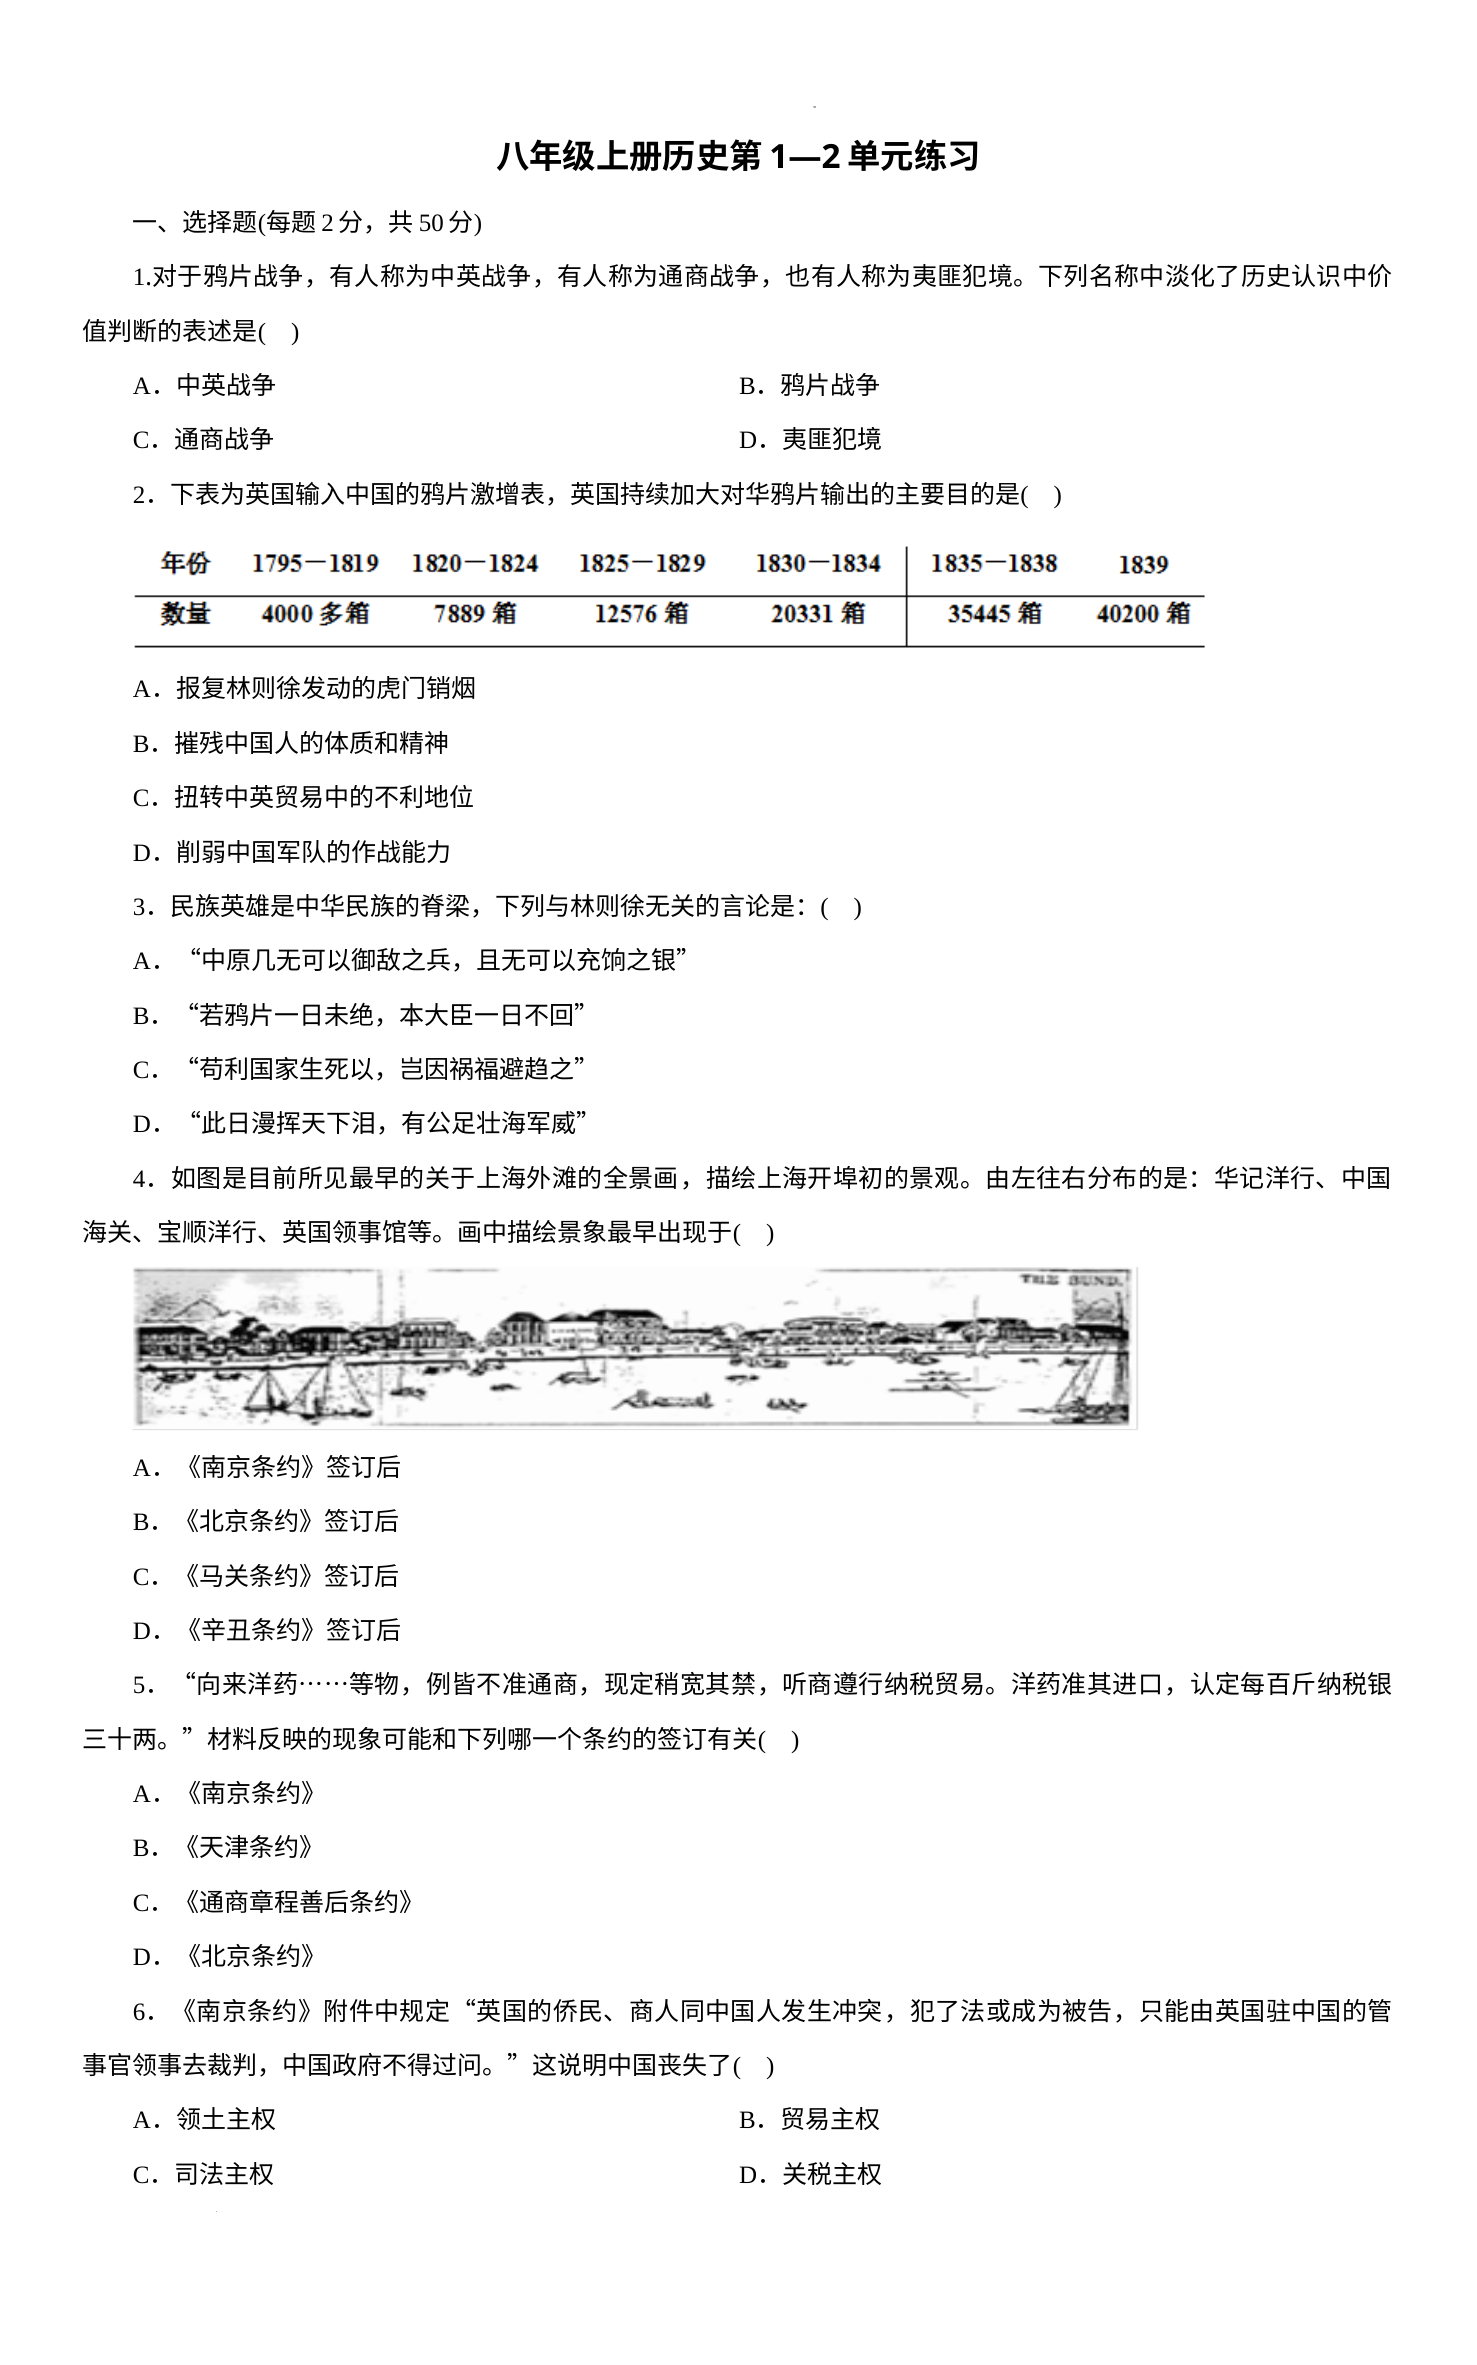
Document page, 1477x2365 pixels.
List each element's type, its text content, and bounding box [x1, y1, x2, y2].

text C．“苟利国家生死以，岂因祸福避趋之” [83, 1049, 1394, 1086]
text D．削弱中国军队的作战能力 [83, 832, 1394, 868]
text C．司法主权 D．关税主权 [83, 2154, 1394, 2190]
picture [132, 528, 1219, 654]
text A．中英战争 B．鸦片战争 [83, 366, 1394, 402]
text A．《南京条约》 [83, 1773, 1394, 1810]
text B．“若鸦片一日未绝，本大臣一日不回” [83, 995, 1394, 1031]
text 4．如图是目前所见最早的关于上海外滩的全景画，描绘上海开埠初的景观。由左往右分布的是：华记洋行、中国海关、宝顺洋行、英国领事馆等。画中描绘景象最早出现于( ) [83, 1158, 1394, 1249]
text A．报复林则徐发动的虎门销烟 [83, 669, 1394, 705]
text B．《北京条约》签订后 [83, 1502, 1394, 1538]
text 一、选择题(每题2分，共50分) [83, 202, 1394, 239]
text B．《天津条约》 [83, 1828, 1394, 1864]
text 3．民族英雄是中华民族的脊梁，下列与林则徐无关的言论是：( ) [83, 886, 1394, 923]
picture [132, 1267, 1141, 1432]
text C．《马关条约》签订后 [83, 1556, 1394, 1592]
text C．《通商章程善后条约》 [83, 1882, 1394, 1918]
text 八年级上册历史第1—2单元练习 [83, 130, 1394, 178]
text C．扭转中英贸易中的不利地位 [83, 778, 1394, 814]
text D．《辛丑条约》签订后 [83, 1610, 1394, 1647]
text A．领土主权 B．贸易主权 [83, 2100, 1394, 2136]
text 6．《南京条约》附件中规定“英国的侨民、商人同中国人发生冲突，犯了法或成为被告，只能由英国驻中国的管事官领事去裁判，中国政府不得过问。”这说明中国丧失了( ) [83, 1991, 1394, 2082]
text 2．下表为英国输入中国的鸦片激增表，英国持续加大对华鸦片输出的主要目的是( ) [83, 474, 1394, 511]
text 1.对于鸦片战争，有人称为中英战争，有人称为通商战争，也有人称为夷匪犯境。下列名称中淡化了历史认识中价值判断的表述是( ) [83, 257, 1394, 347]
text 5．“向来洋药……等物，例皆不准通商，现定稍宽其禁，听商遵行纳税贸易。洋药准其进口，认定每百斤纳税银三十两。”材料反映的现象可能和下列哪一个条约的签订有关( ) [83, 1665, 1394, 1755]
text A．“中原几无可以御敌之兵，且无可以充饷之银” [83, 941, 1394, 977]
text C．通商战争 D．夷匪犯境 [83, 420, 1394, 456]
text A．《南京条约》签订后 [83, 1447, 1394, 1483]
text B．摧残中国人的体质和精神 [83, 723, 1394, 759]
text D．《北京条约》 [83, 1937, 1394, 1973]
text D．“此日漫挥天下泪，有公足壮海军威” [83, 1104, 1394, 1140]
